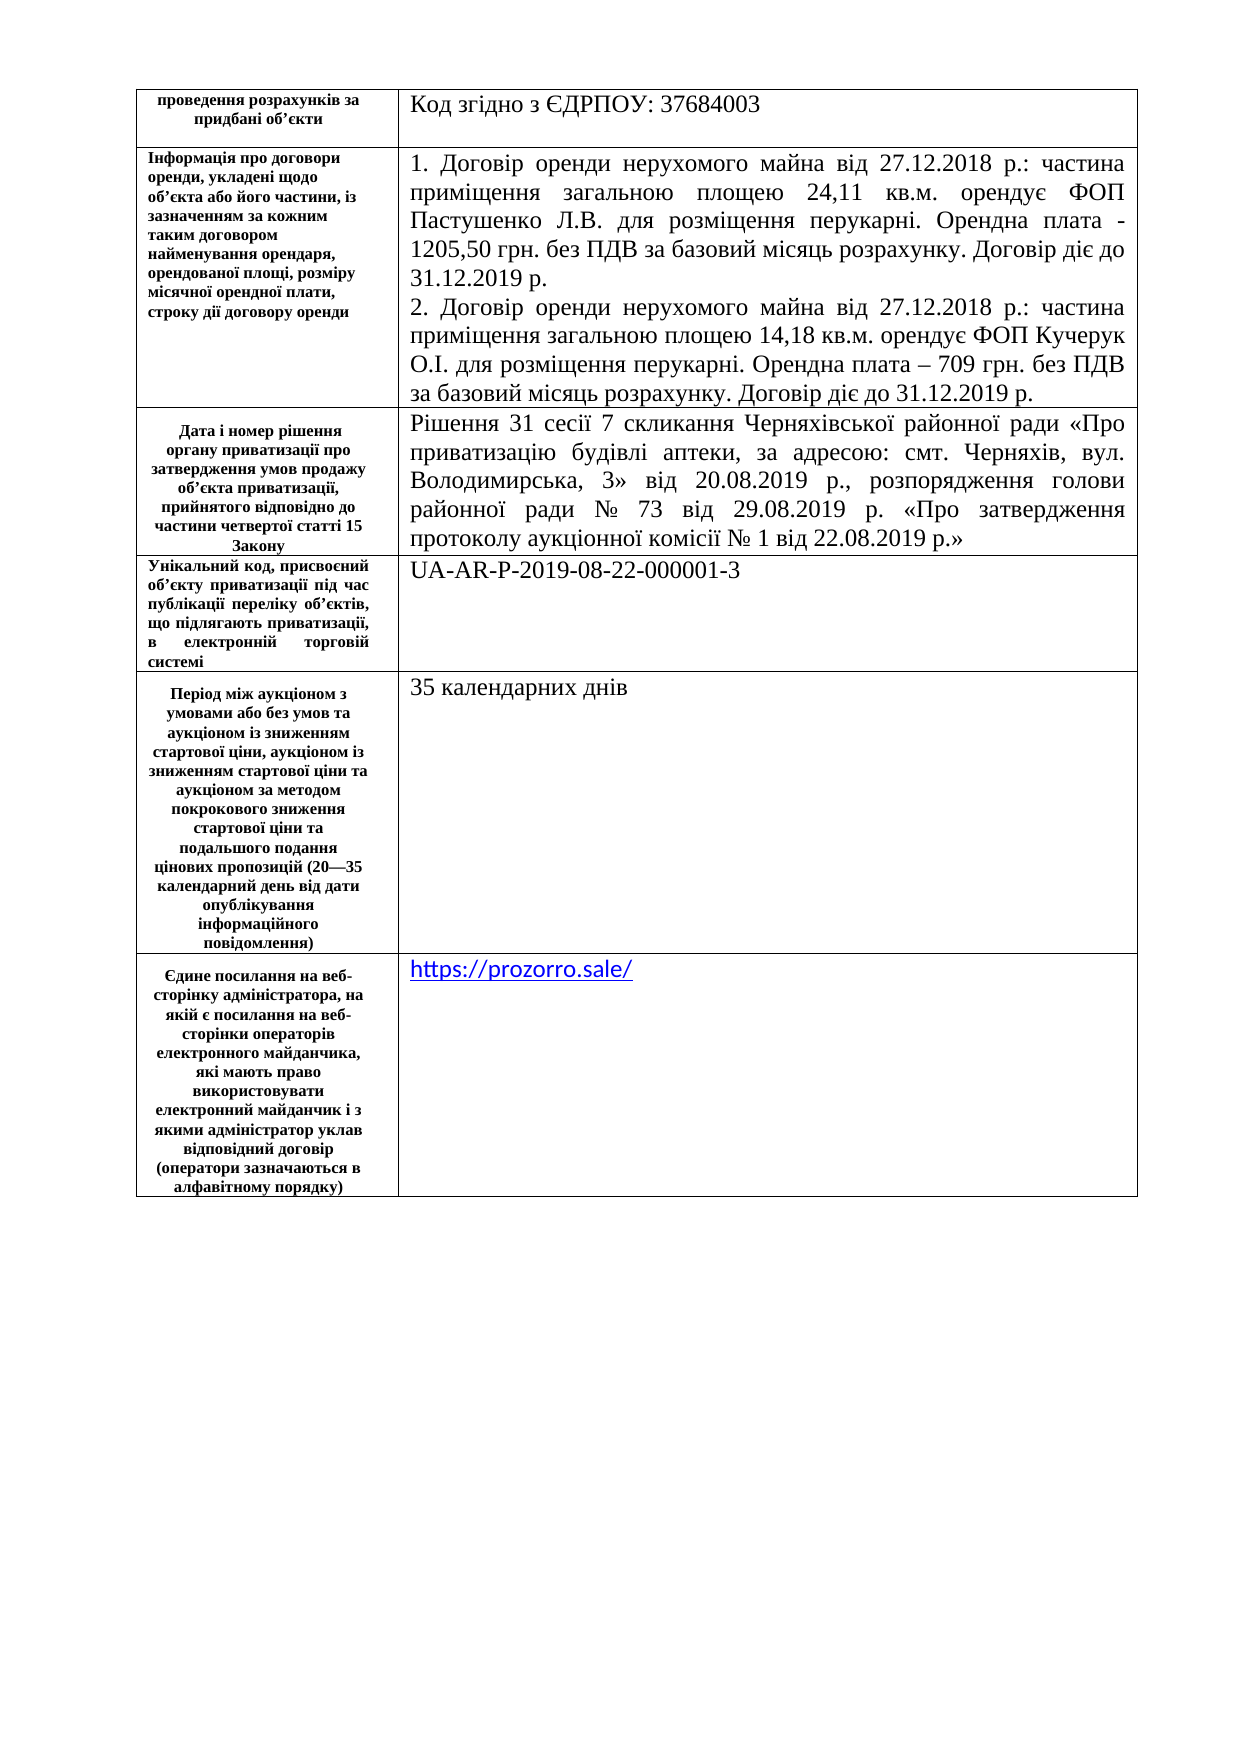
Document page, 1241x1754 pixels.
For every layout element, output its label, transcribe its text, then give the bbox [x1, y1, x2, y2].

table_cell Дата і номер рішення органу приватизації про затвердження умов продажу об’єкта приватизації, прийнятого відповідно до частини четвертої статті 15 Закону [137, 408, 398, 554]
table_cell Рішення 31 сесії 7 скликання Черняхівської районної ради «Про приватизацію будівлі аптеки, за адресою: смт. Черняхів, вул. Володимирська, 3» від 20.08.2019 р., розпорядження голови районної ради № 73 від 29.08.2019 р. «Про затвердження протоколу аукціонної комісії № 1 від 22.08.2019 р.» [399, 408, 1137, 554]
table_cell Єдине посилання на веб-сторінку адміністратора, на якій є посилання на веб-сторінки операторів електронного майданчика, які мають право використовувати електронний майданчик і з якими адміністратор уклав відповідний договір (оператори зазначаються в алфавітному порядку) [137, 954, 398, 1196]
table_cell Період між аукціоном з умовами або без умов та аукціоном із зниженням стартової ціни, аукціоном із зниженням стартової ціни та аукціоном за методом покрокового зниження стартової ціни та подальшого подання цінових пропозицій (20—35 календарний день від дати опублікування інформаційного повідомлення) [137, 672, 398, 952]
table_cell UA-AR-P-2019-08-22-000001-3 [399, 556, 1137, 671]
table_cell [137, 90, 398, 147]
table_cell Інформація про договори оренди, укладені щодо об’єкта або його частини, із зазначенням за кожним таким договором найменування орендаря, орендованої площі, розміру місячної орендної плати, строку дії договору оренди [137, 148, 398, 407]
table_cell 1. Договір оренди нерухомого майна від 27.12.2018 р.: частина приміщення загальною площею 24,11 кв.м. орендує ФОП Пастушенко Л.В. для розміщення перукарні. Орендна плата - 1205,50 грн. без ПДВ за базовий місяць розрахунку. Договір діє до 31.12.2019 р. 2. Договір оренди нерухомого майна від 27.12.2018 р.: частина приміщення загальною площею 14,18 кв.м. орендує ФОП Кучерук О.І. для розміщення перукарні. Орендна плата – 709 грн. без ПДВ за базовий місяць розрахунку. Договір діє до 31.12.2019 р. [399, 148, 1137, 407]
table_cell 35 календарних днів [399, 672, 1137, 952]
table_cell Унікальний код, присвоєний об’єкту приватизації під час публікації переліку об’єктів, що підлягають приватизації, в електронній торговій системі [137, 556, 398, 671]
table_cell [399, 90, 1137, 147]
table_cell https://prozorro.sale/ [399, 954, 1137, 1196]
